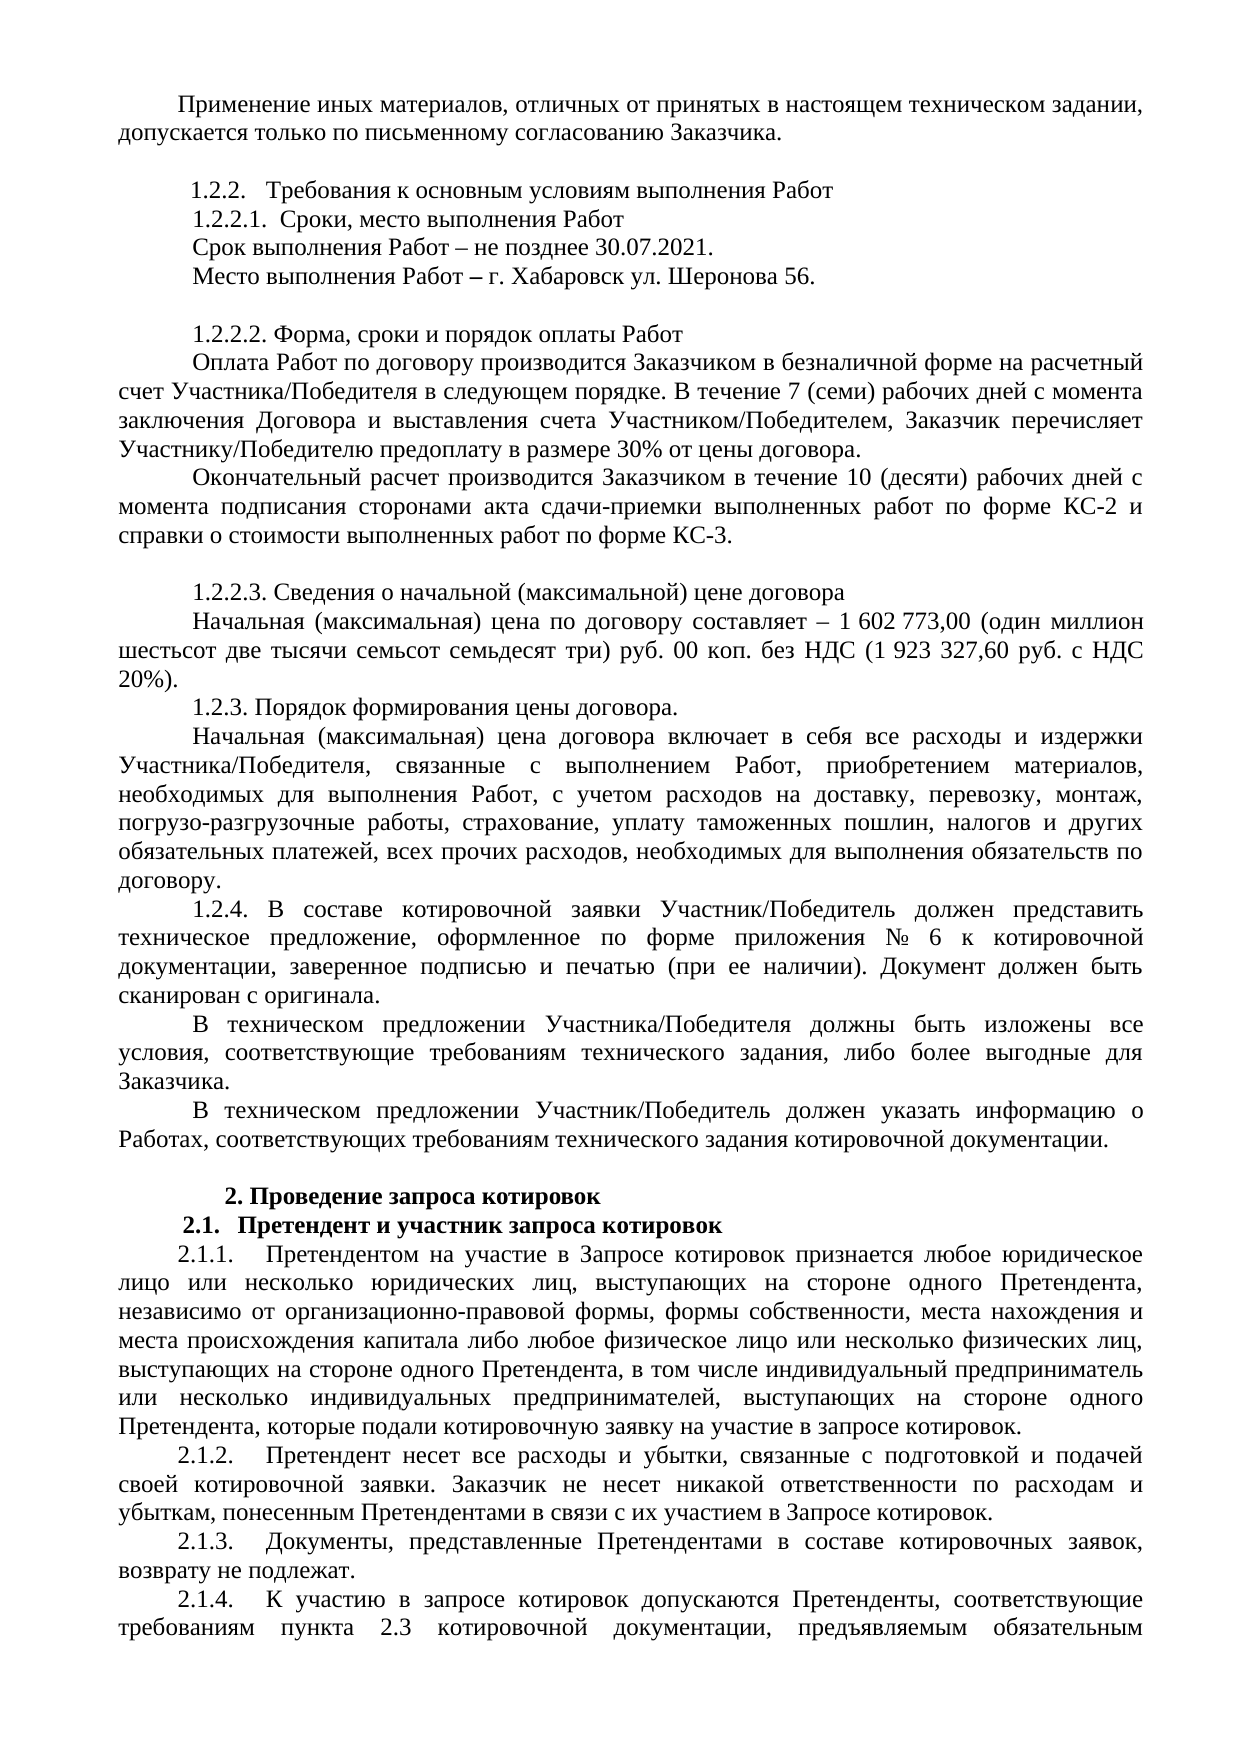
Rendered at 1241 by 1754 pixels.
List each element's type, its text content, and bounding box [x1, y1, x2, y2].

text Окончательный расчет производится Заказчиком в течение 10 (десяти) рабочих дней с момента подписания сторонами акта сдачи-приемки выполненных работ по форме КС-2 и справки о стоимости выполненных работ по форме КС-3. [118, 462, 1144, 549]
text 1.2.2.3. Сведения о начальной (максимальной) цене договора [118, 577, 1144, 606]
subtitle Претендент и участник запроса котировок [182, 1210, 1144, 1239]
list Претендентом на участие в Запросе котировок признается любое юридическое лицо или несколько юридических лиц, выступающих на стороне одного Претендента, независимо от организационно-правовой формы, формы собственности, места нахождения и места происхождения капитала либо любое физическое лицо или несколько физических лиц, выступающих на стороне одного Претендента, в том числе индивидуальный предприниматель или несколько индивидуальных предпринимателей, выступающих на стороне одного Претендента, которые подали котировочную заявку на участие в запросе котировок. [118, 1239, 1144, 1440]
list Претендент несет все расходы и убытки, связанные с подготовкой и подачей своей котировочной заявки. Заказчик не несет никакой ответственности по расходам и убыткам, понесенным Претендентами в связи с их участием в Запросе котировок. [118, 1440, 1144, 1526]
text Применение иных материалов, отличных от принятых в настоящем техническом задании, допускается только по письменному согласованию Заказчика. [118, 89, 1144, 146]
text Место выполнения Работ – г. Хабаровск ул. Шеронова 56. [118, 261, 1144, 290]
text 1.2.2. Требования к основным условиям выполнения Работ [118, 175, 1144, 204]
text Начальная (максимальная) цена договора включает в себя все расходы и издержки Участника/Победителя, связанные с выполнением Работ, приобретением материалов, необходимых для выполнения Работ, с учетом расходов на доставку, перевозку, монтаж, погрузо-разгрузочные работы, страхование, уплату таможенных пошлин, налогов и других обязательных платежей, всех прочих расходов, необходимых для выполнения обязательств по договору. [118, 721, 1144, 894]
subtitle 2. Проведение запроса котировок [118, 1181, 1144, 1210]
text 1.2.3. Порядок формирования цены договора. [118, 692, 1144, 721]
text В техническом предложении Участника/Победителя должны быть изложены все условия, соответствующие требованиям технического задания, либо более выгодные для Заказчика. [118, 1009, 1144, 1095]
list Документы, представленные Претендентами в составе котировочных заявок, возврату не подлежат. [118, 1526, 1144, 1584]
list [118, 1584, 1144, 1641]
text 1.2.2.2. Форма, сроки и порядок оплаты Работ [118, 319, 1144, 347]
text 1.2.2.1. Сроки, место выполнения Работ [118, 204, 1144, 232]
text 1.2.4. В составе котировочной заявки Участник/Победитель должен представить техническое предложение, оформленное по форме приложения № 6 к котировочной документации, заверенное подписью и печатью (при ее наличии). Документ должен быть сканирован с оригинала. [118, 894, 1144, 1009]
text В техническом предложении Участник/Победитель должен указать информацию о Работах, соответствующих требованиям технического задания котировочной документации. [118, 1095, 1144, 1152]
text Оплата Работ по договору производится Заказчиком в безналичной форме на расчетный счет Участника/Победителя в следующем порядке. В течение 7 (семи) рабочих дней с момента заключения Договора и выставления счета Участником/Победителем, Заказчик перечисляет Участнику/Победителю предоплату в размере 30% от цены договора. [118, 347, 1144, 462]
text Начальная (максимальная) цена по договору составляет – 1 602 773,00 (один миллион шестьсот две тысячи семьсот семьдесят три) руб. 00 коп. без НДС (1 923 327,60 руб. с НДС 20%). [118, 606, 1144, 692]
text Срок выполнения Работ – не позднее 30.07.2021. [118, 232, 1144, 261]
